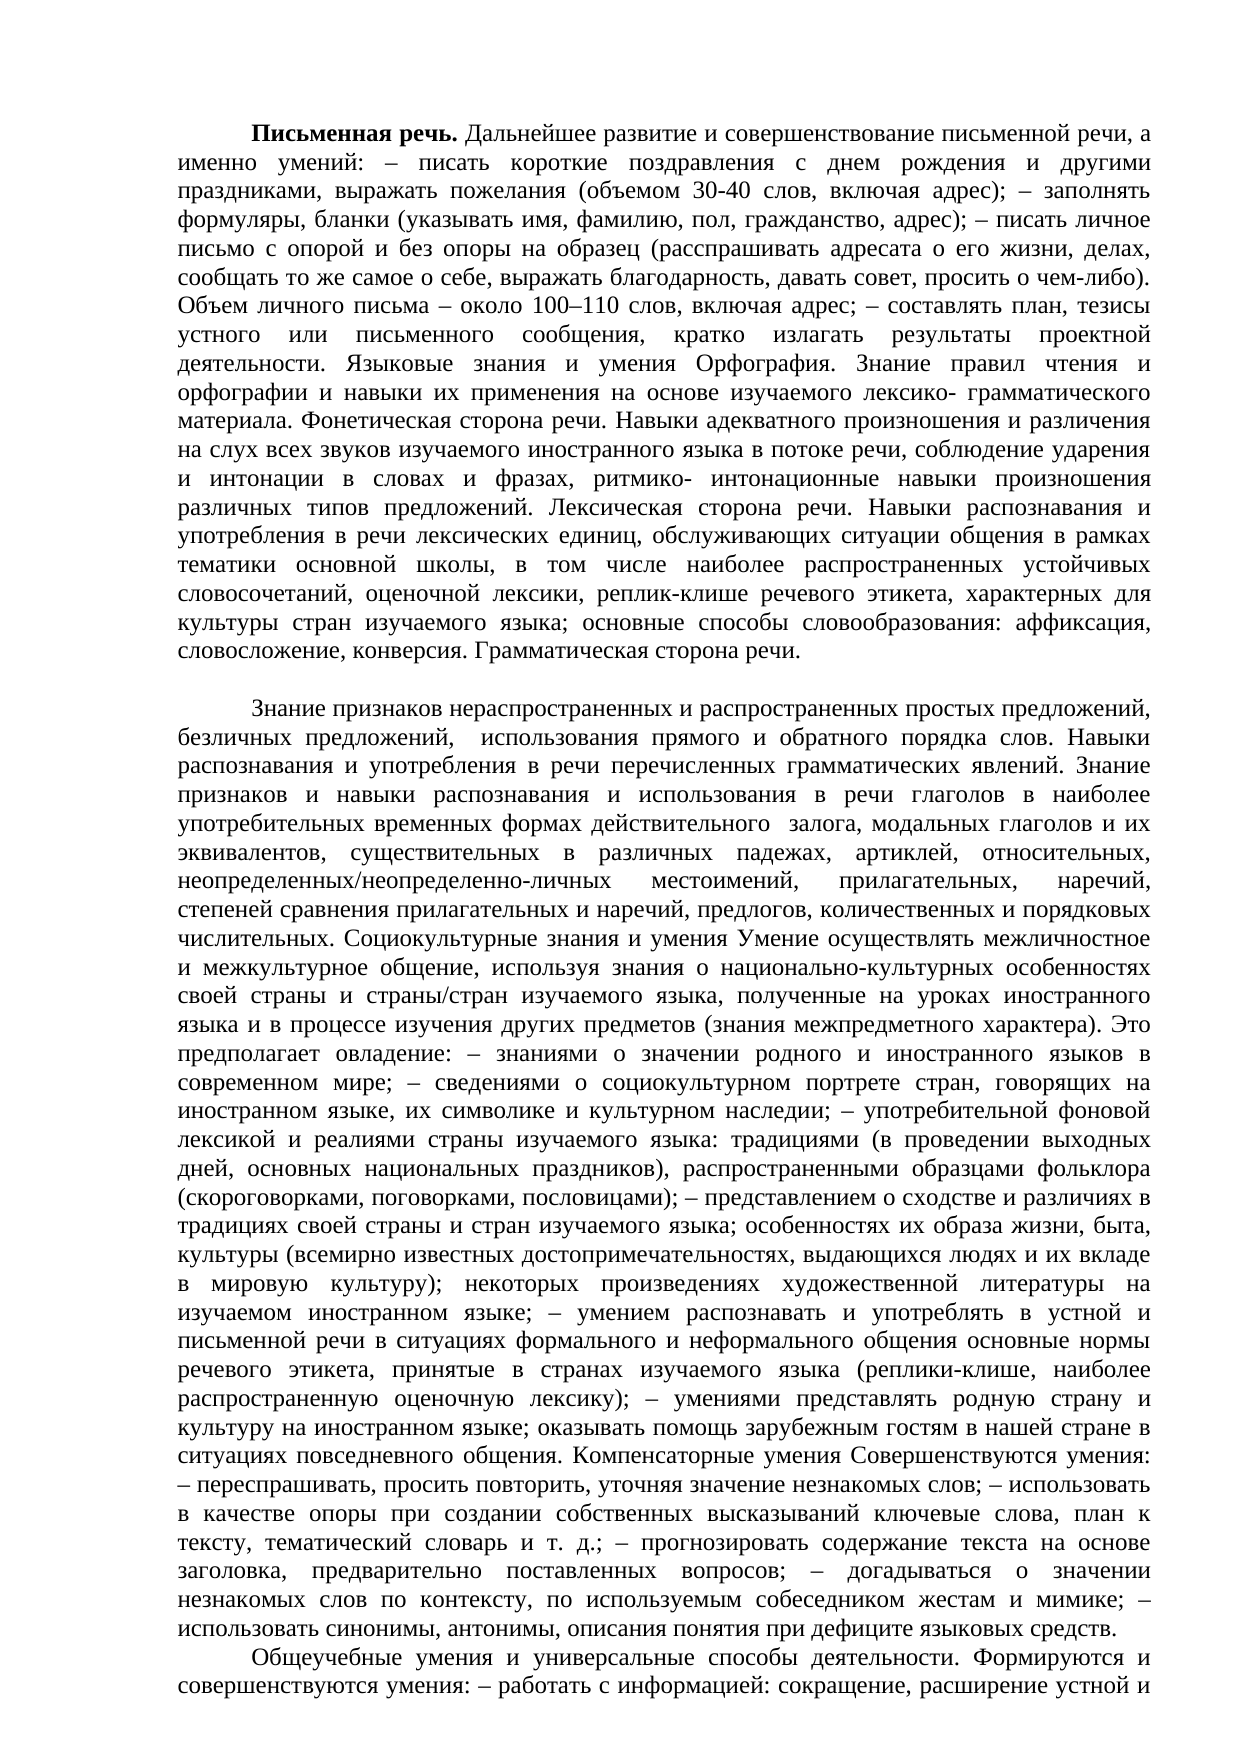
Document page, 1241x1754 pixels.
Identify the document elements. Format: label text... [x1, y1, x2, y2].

text Письменная речь. Дальнейшее развитие и совершенствование письменной речи, а именно умений: – писать короткие поздравления с днем рождения и другими праздниками, выражать пожелания (объемом 30-40 слов, включая адрес); – заполнять формуляры, бланки (указывать имя, фамилию, пол, гражданство, адрес); – писать личное письмо с опорой и без опоры на образец (расспрашивать адресата о его жизни, делах, сообщать то же самое о себе, выражать благодарность, давать совет, просить о чем-либо). Объем личного письма – около 100–110 слов, включая адрес; – составлять план, тезисы устного или письменного сообщения, кратко излагать результаты проектной деятельности. Языковые знания и умения Орфография. Знание правил чтения и орфографии и навыки их применения на основе изучаемого лексико- грамматического материала. Фонетическая сторона речи. Навыки адекватного произношения и различения на слух всех звуков изучаемого иностранного языка в потоке речи, соблюдение ударения и интонации в словах и фразах, ритмико- интонационные навыки произношения различных типов предложений. Лексическая сторона речи. Навыки распознавания и употребления в речи лексических единиц, обслуживающих ситуации общения в рамках тематики основной школы, в том числе наиболее распространенных устойчивых словосочетаний, оценочной лексики, реплик-клише речевого этикета, характерных для культуры стран изучаемого языка; основные способы словообразования: аффиксация, словосложение, конверсия. Грамматическая сторона речи. [177, 118, 1152, 664]
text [177, 1642, 1152, 1699]
text Знание признаков нераспространенных и распространенных простых предложений, безличных предложений, использования прямого и обратного порядка слов. Навыки распознавания и употребления в речи перечисленных грамматических явлений. Знание признаков и навыки распознавания и использования в речи глаголов в наиболее употребительных временных формах действительного залога, модальных глаголов и их эквивалентов, существительных в различных падежах, артиклей, относительных, неопределенных/неопределенно-личных местоимений, прилагательных, наречий, степеней сравнения прилагательных и наречий, предлогов, количественных и порядковых числительных. Социокультурные знания и умения Умение осуществлять межличностное и межкультурное общение, используя знания о национально-культурных особенностях своей страны и страны/стран изучаемого языка, полученные на уроках иностранного языка и в процессе изучения других предметов (знания межпредметного характера). Это предполагает овладение: – знаниями о значении родного и иностранного языков в современном мире; – сведениями о социокультурном портрете стран, говорящих на иностранном языке, их символике и культурном наследии; – употребительной фоновой лексикой и реалиями страны изучаемого языка: традициями (в проведении выходных дней, основных национальных праздников), распространенными образцами фольклора (скороговорками, поговорками, пословицами); – представлением о сходстве и различиях в традициях своей страны и стран изучаемого языка; особенностях их образа жизни, быта, культуры (всемирно известных достопримечательностях, выдающихся людях и их вкладе в мировую культуру); некоторых произведениях художественной литературы на изучаемом иностранном языке; – умением распознавать и употреблять в устной и письменной речи в ситуациях формального и неформального общения основные нормы речевого этикета, принятые в странах изучаемого языка (реплики-клише, наиболее распространенную оценочную лексику); – умениями представлять родную страну и культуру на иностранном языке; оказывать помощь зарубежным гостям в нашей стране в ситуациях повседневного общения. Компенсаторные умения Совершенствуются умения: – переспрашивать, просить повторить, уточняя значение незнакомых слов; – использовать в качестве опоры при создании собственных высказываний ключевые слова, план к тексту, тематический словарь и т. д.; – прогнозировать содержание текста на основе заголовка, предварительно поставленных вопросов; – догадываться о значении незнакомых слов по контексту, по используемым собеседником жестам и мимике; – использовать синонимы, антонимы, описания понятия при дефиците языковых средств. [177, 693, 1152, 1642]
